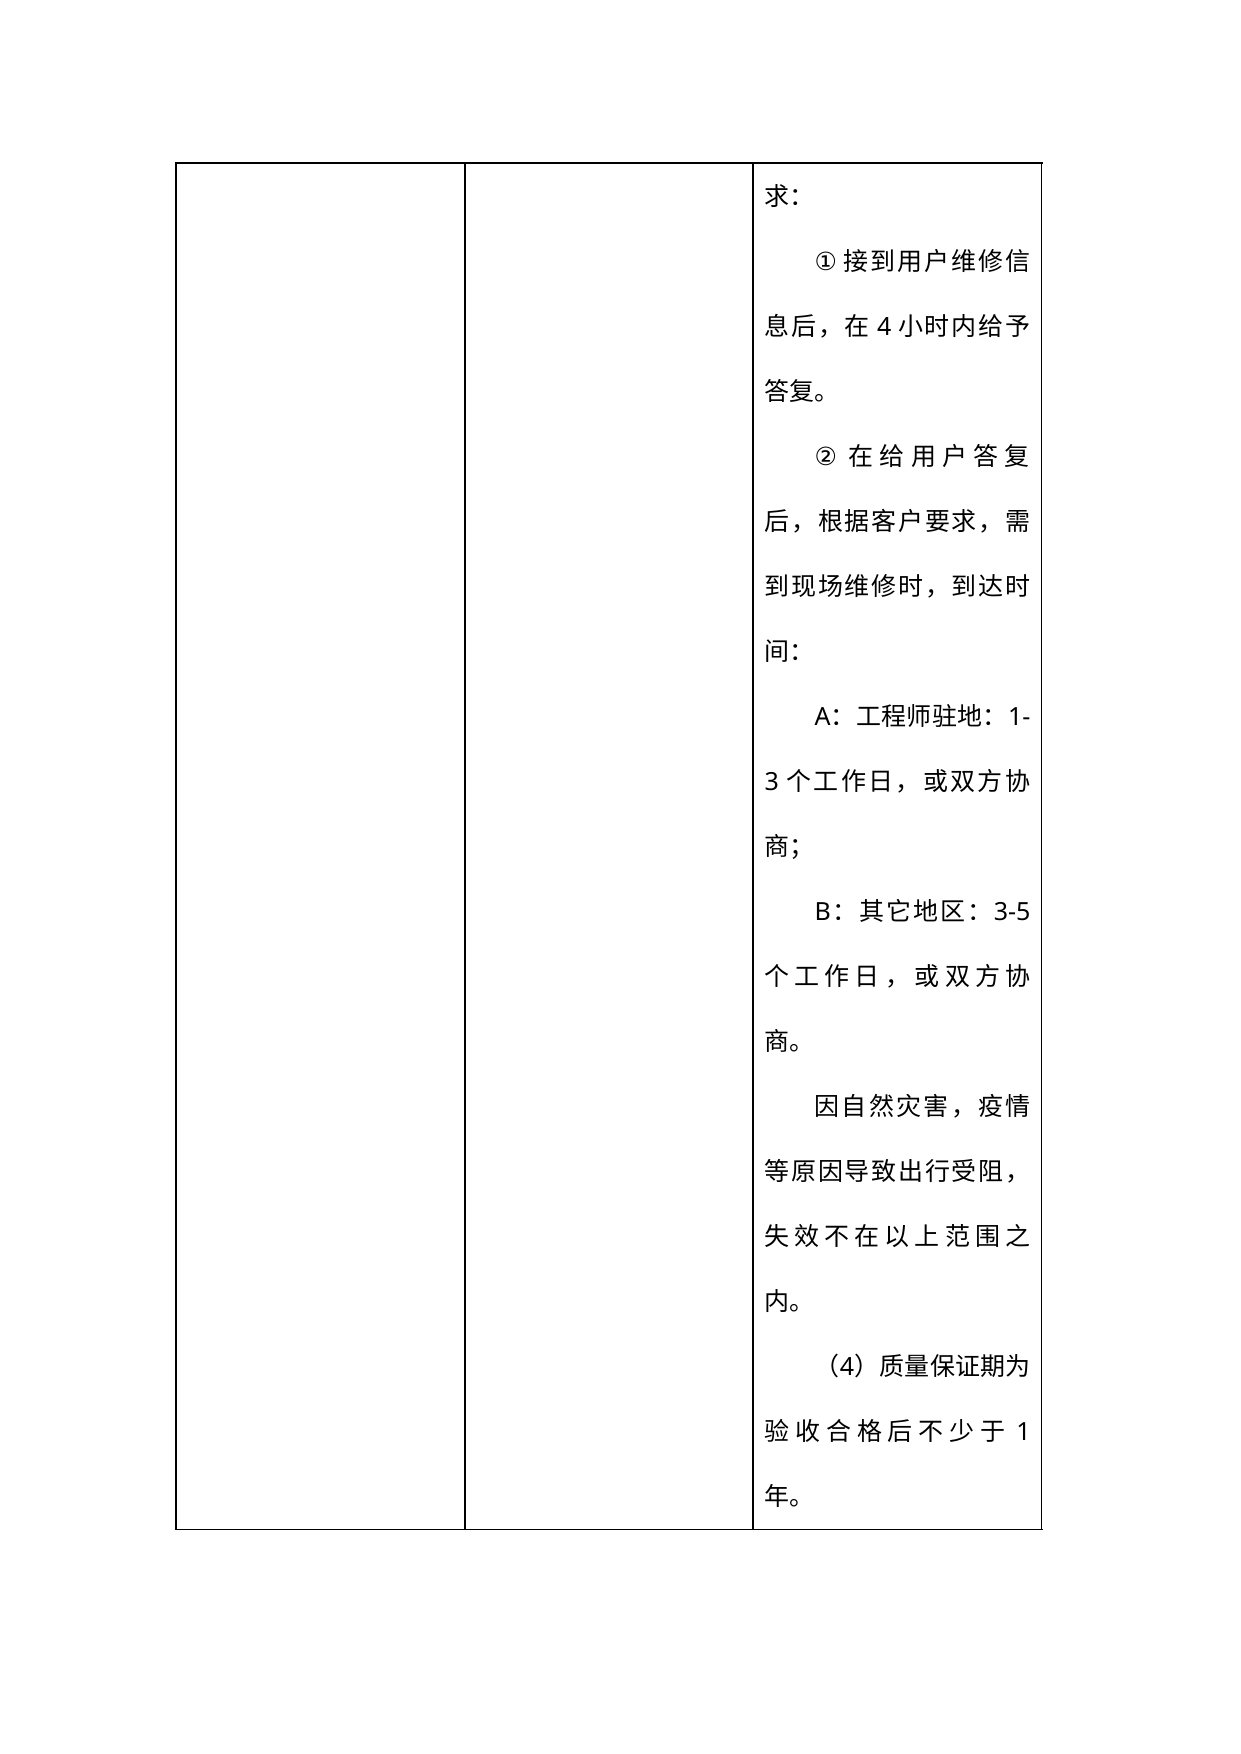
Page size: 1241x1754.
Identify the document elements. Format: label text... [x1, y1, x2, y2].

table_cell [754, 164, 1041, 1528]
table_cell [177, 164, 464, 1528]
table_cell 4 [466, 164, 752, 1528]
